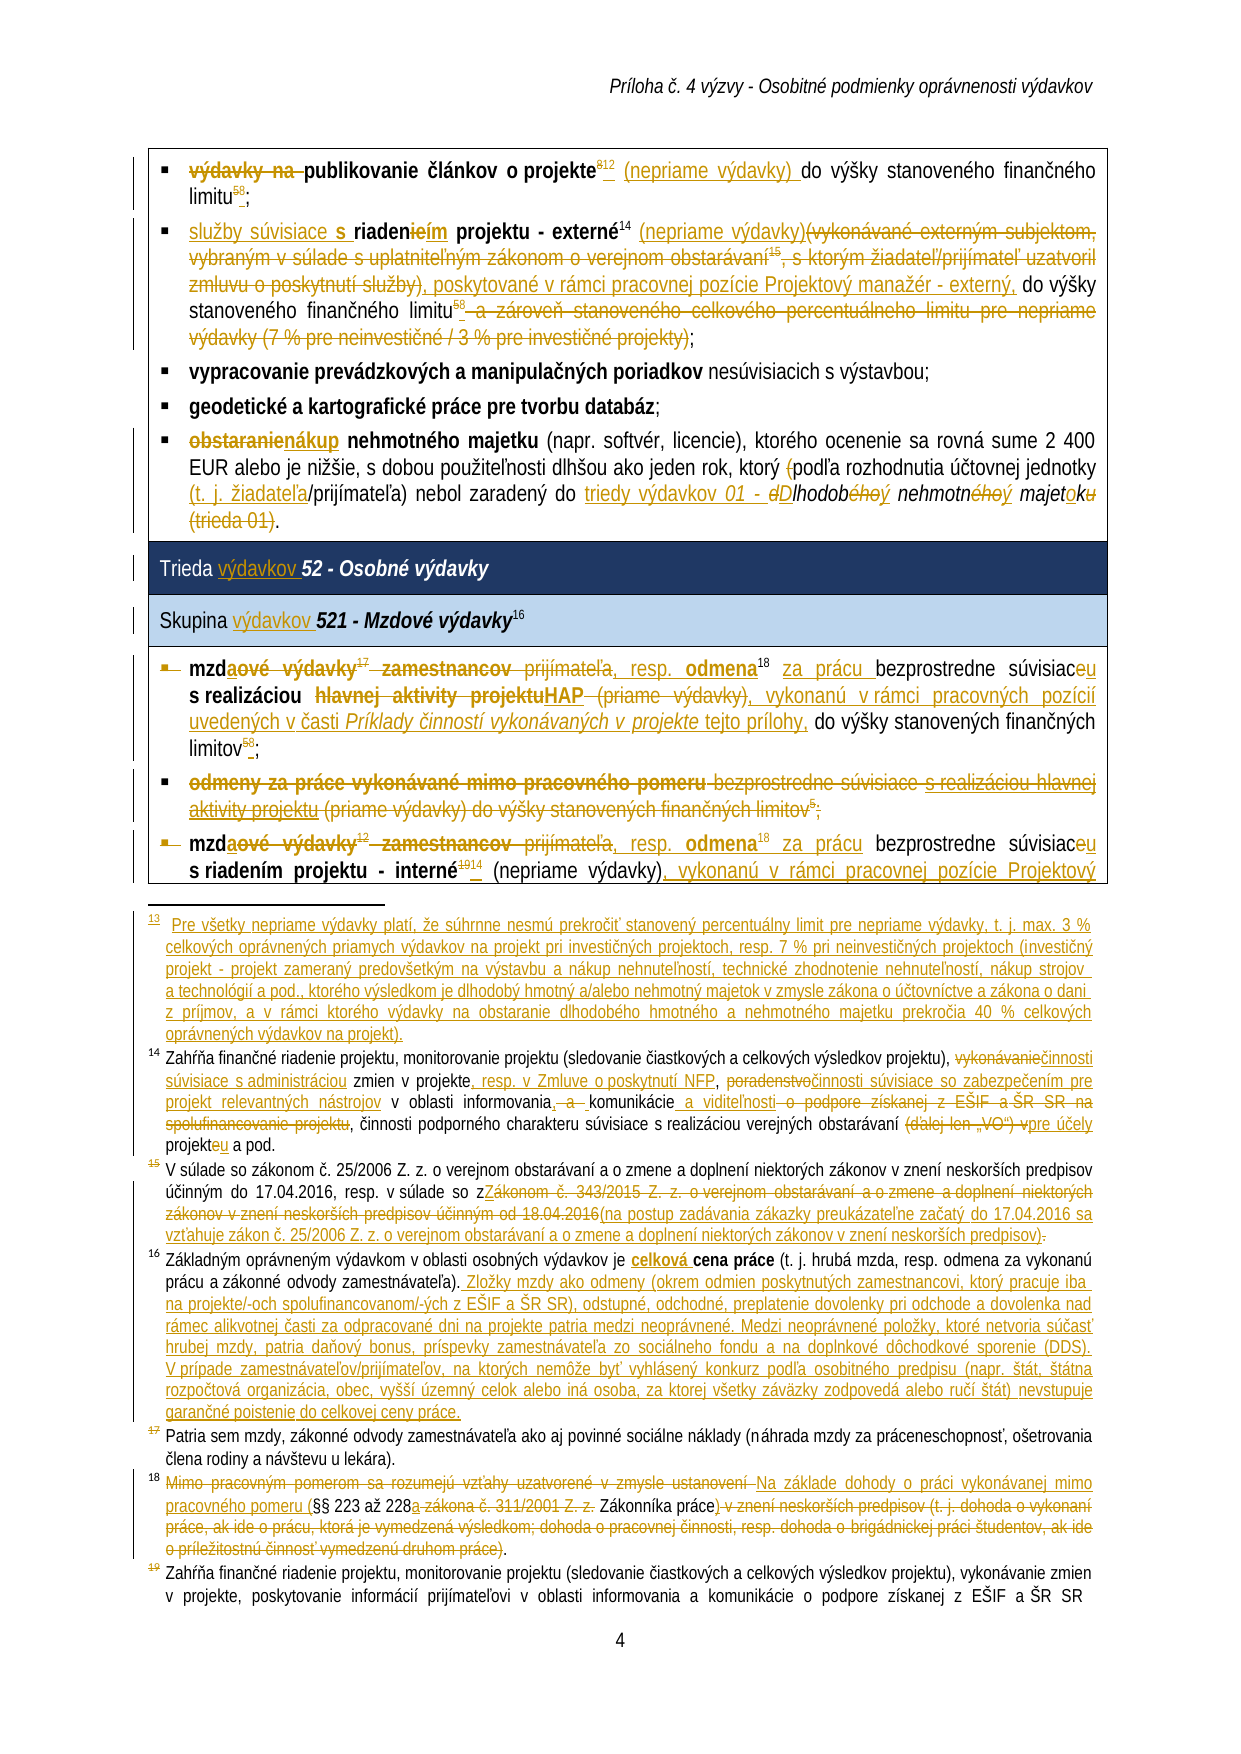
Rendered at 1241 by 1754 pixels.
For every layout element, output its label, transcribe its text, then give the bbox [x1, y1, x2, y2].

table_cell Trieda 52 - Osobné výdavky [149, 542, 1107, 594]
table_cell Skupina 521 - Mzdové výdavky [149, 595, 1107, 646]
table_cell mzd bezprostredne súvisiac s realizáciou do výšky stanovených finančných limitov; mzd bezprostredne súvisiac s riadením projektu - interné (nepriame výdavky) do výšky stanoveného finančného limitu . [149, 647, 1107, 883]
table_cell monitorovanie environmentálnych záťaží; preprava zásielok vzoriek (napr. kuriérskou spoločnosťou); odborný geologický dohľad do výšky stanovených percentuálnych limitov; vypracovanie koncepčných, strategických a realizačných dokumentov (napr. plány prác, rámcový projekt alebo projekt geologickej úlohy); nájom budov, objektov (napr. kancelárskych, archívnych, laboratórnych, školiacich, dielenských a iné), pozemkov a lesov alebo ich častí; nájom prevádzkových/špeciálnych strojov, prístrojov, zariadení, techniky náradia (napr. meracích, monitorovacích, fľaše s technickými plynmi a iné); výroba a osadenie dočasného pútača a stálej tabule alebo plagátu do výšky stanovených finančných limitov; publikovanie článkov o projekte do výšky stanoveného finančného limitu; riaden projektu - externé do výšky stanoveného finančného limitu; vypracovanie prevádzkových a manipulačných poriadkov nesúvisiacich s výstavbou; geodetické a kartografické práce pre tvorbu databáz; nehmotného majetku (napr. softvér, licencie), ktorého ocenenie sa rovná sume 2 400 EUR alebo je nižšie, s dobou použiteľnosti dlhšou ako jeden rok, ktorý podľa rozhodnutia účtovnej jednotky/prijímateľa) nebol zaradený do lhodob nehmotn majetk. [149, 149, 1107, 541]
